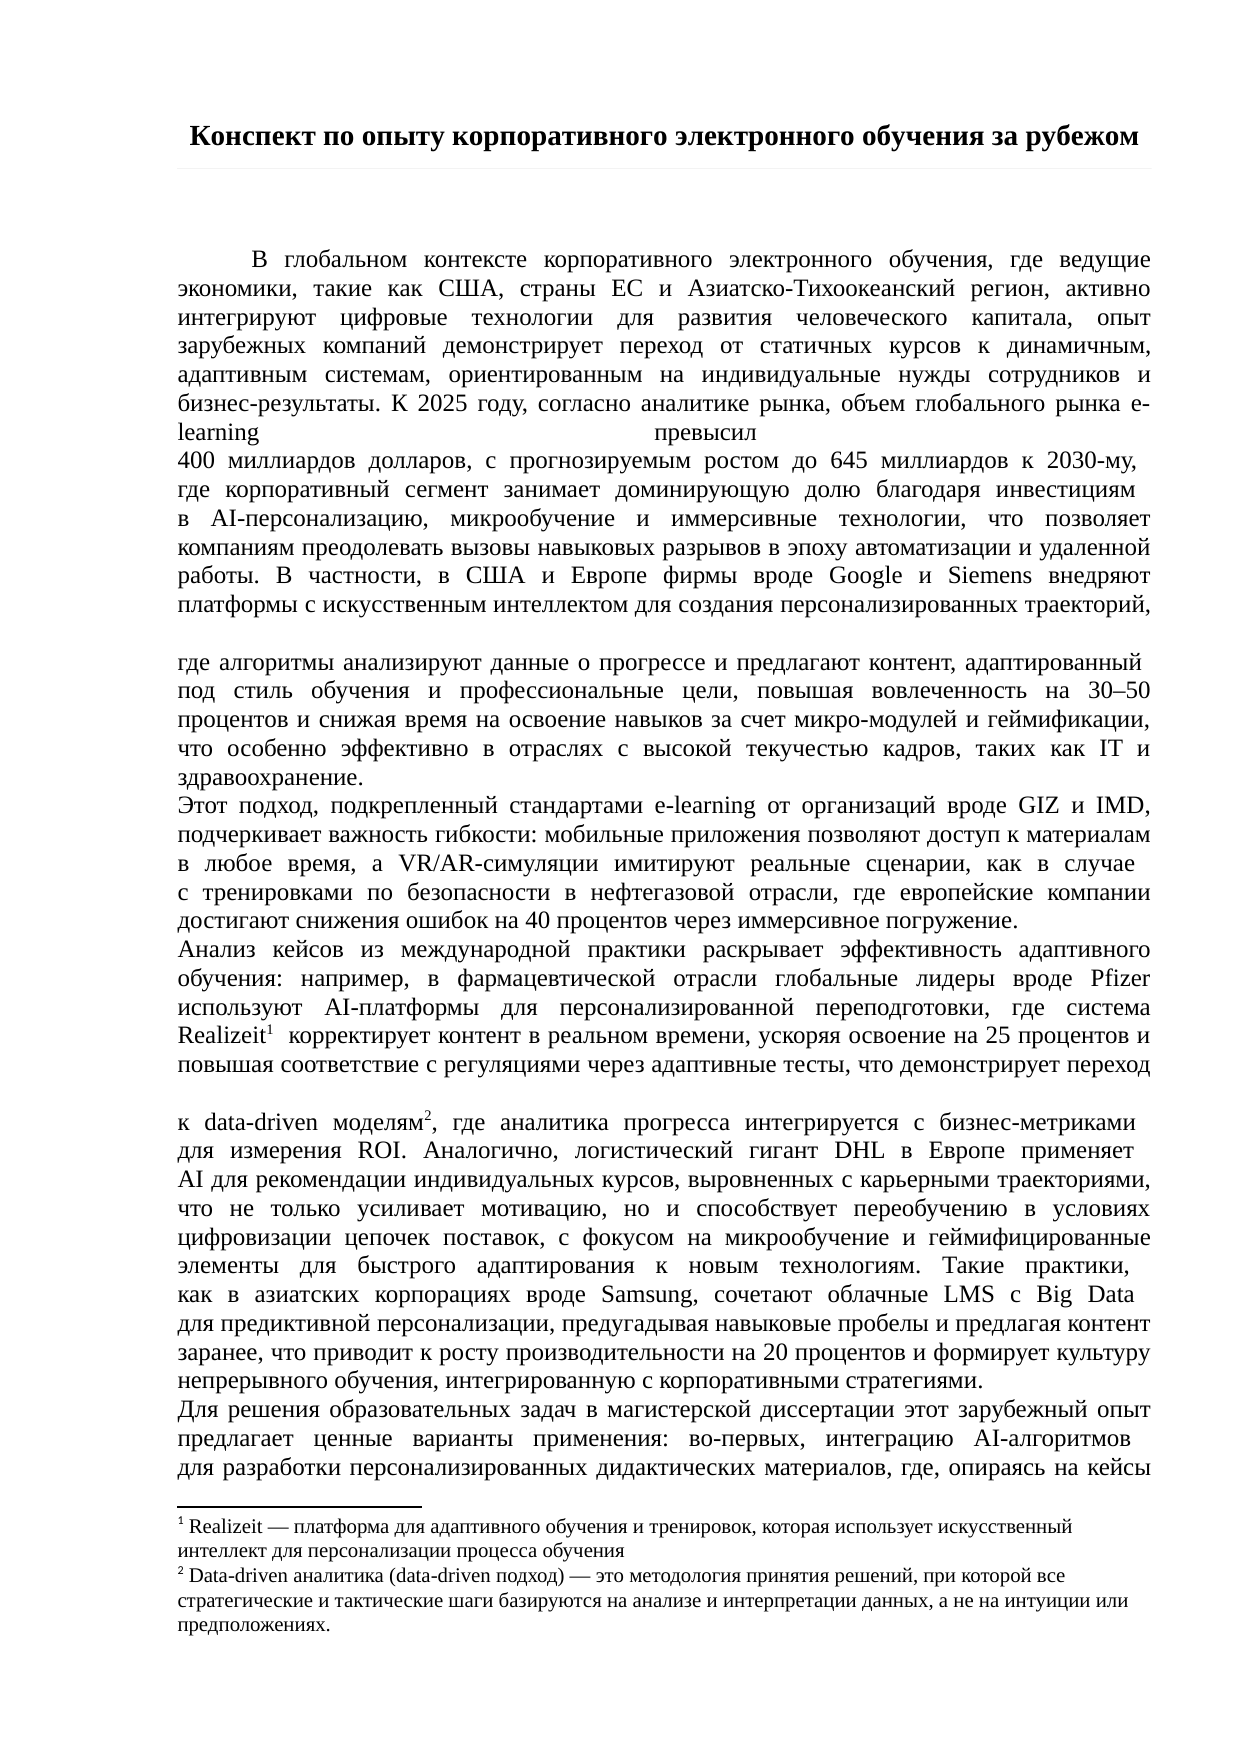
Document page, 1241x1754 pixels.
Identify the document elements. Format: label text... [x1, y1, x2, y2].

text В глобальном контексте корпоративного электронного обучения, где ведущие экономики, такие как США, страны ЕС и Азиатско-Тихоокеанский регион, активно интегрируют цифровые технологии для развития человеческого капитала, опыт зарубежных компаний демонстрирует переход от статичных курсов к динамичным, адаптивным системам, ориентированным на индивидуальные нужды сотрудников и бизнес-результаты. К 2025 году, согласно аналитике рынка, объем глобального рынка e-learning превысил 400 миллиардов долларов, с прогнозируемым ростом до 645 миллиардов к 2030-му, где корпоративный сегмент занимает доминирующую долю благодаря инвестициям в AI-персонализацию, микрообучение и иммерсивные технологии, что позволяет компаниям преодолевать вызовы навыковых разрывов в эпоху автоматизации и удаленной работы. В частности, в США и Европе фирмы вроде Google и Siemens внедряют платформы с искусственным интеллектом для создания персонализированных траекторий, где алгоритмы анализируют данные о прогрессе и предлагают контент, адаптированный под стиль обучения и профессиональные цели, повышая вовлеченность на 30–50 процентов и снижая время на освоение навыков за счет микро-модулей и геймификации, что особенно эффективно в отраслях с высокой текучестью кадров, таких как IT и здравоохранение. Этот подход, подкрепленный стандартами e-learning от организаций вроде GIZ и IMD, подчеркивает важность гибкости: мобильные приложения позволяют доступ к материалам в любое время, а VR/AR-симуляции имитируют реальные сценарии, как в случае с тренировками по безопасности в нефтегазовой отрасли, где европейские компании достигают снижения ошибок на 40 процентов через иммерсивное погружение. [177, 244, 1152, 934]
text Конспект по опыту корпоративного электронного обучения за рубежом [177, 118, 1152, 152]
text Анализ кейсов из международной практики раскрывает эффективность адаптивного обучения: например, в фармацевтической отрасли глобальные лидеры вроде Pfizer используют AI-платформы для персонализированной переподготовки, где система Realizeit корректирует контент в реальном времени, ускоряя освоение на 25 процентов и повышая соответствие с регуляциями через адаптивные тесты, что демонстрирует переход к data-driven моделям, где аналитика прогресса интегрируется с бизнес-метриками для измерения ROI. Аналогично, логистический гигант DHL в Европе применяет AI для рекомендации индивидуальных курсов, выровненных с карьерными траекториями, что не только усиливает мотивацию, но и способствует переобучению в условиях цифровизации цепочек поставок, с фокусом на микрообучение и геймифицированные элементы для быстрого адаптирования к новым технологиям. Такие практики, как в азиатских корпорациях вроде Samsung, сочетают облачные LMS с Big Data для предиктивной персонализации, предугадывая навыковые пробелы и предлагая контент заранее, что приводит к росту производительности на 20 процентов и формирует культуру непрерывного обучения, интегрированную с корпоративными стратегиями. [177, 934, 1152, 1394]
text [177, 1394, 1152, 1481]
